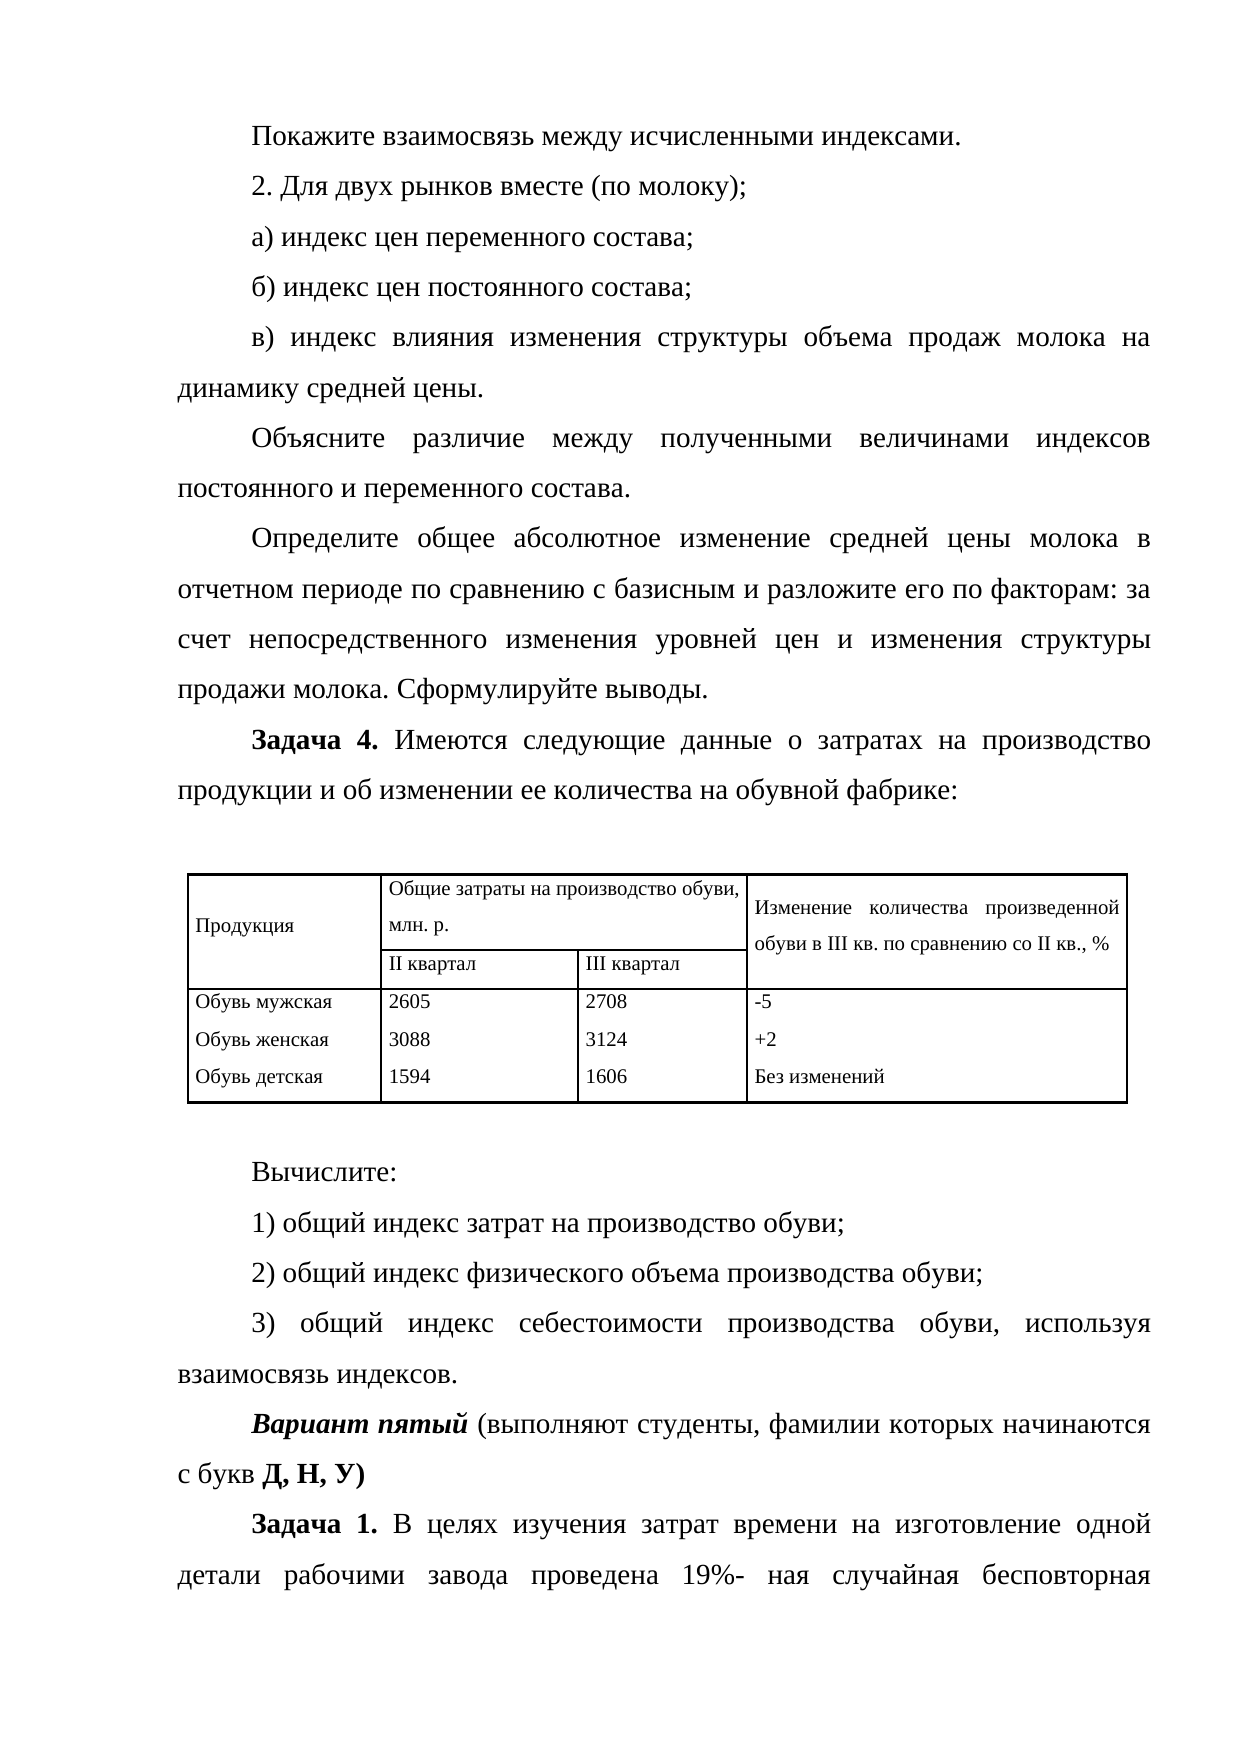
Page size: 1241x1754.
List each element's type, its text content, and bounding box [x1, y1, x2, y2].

table_cell 3124 [579, 1027, 746, 1064]
table_cell 2605 [382, 990, 577, 1027]
text в) индекс влияния изменения структуры объема продаж молока на динамику средней цены. [177, 319, 1152, 403]
table_header Общие затраты на производство обуви, млн. р. [382, 876, 746, 949]
text Вычислите: [177, 1154, 1152, 1188]
table_header Изменение количества произведенной обуви в III кв. по сравнению со II кв., % [748, 876, 1126, 988]
table_header Продукция [189, 876, 380, 988]
text б) индекс цен постоянного состава; [177, 269, 1152, 303]
table_cell +2 [748, 1027, 1126, 1064]
table_cell II квартал [382, 951, 577, 988]
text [177, 1507, 1152, 1591]
table_cell 1606 [579, 1064, 746, 1101]
text Задача 4. Имеются следующие данные о затратах на производство продукции и об изменении ее количества на обувной фабрике: [177, 722, 1152, 806]
table_cell 3088 [382, 1027, 577, 1064]
table_cell Обувь женская [189, 1027, 380, 1064]
table_cell Обувь детская [189, 1064, 380, 1101]
table_cell 2708 [579, 990, 746, 1027]
text 2) общий индекс физического объема производства обуви; [177, 1255, 1152, 1289]
text Объясните различие между полученными величинами индексов постоянного и переменного состава. [177, 420, 1152, 504]
text а) индекс цен переменного состава; [177, 219, 1152, 252]
text 2. Для двух рынков вместе (по молоку); [177, 168, 1152, 202]
text Вариант пятый (выполняют студенты, фамилии которых начинаются с букв Д, Н, У) [177, 1406, 1152, 1490]
text Определите общее абсолютное изменение средней цены молока в отчетном периоде по сравнению с базисным и разложите его по факторам: за счет непосредственного изменения уровней цен и изменения структуры продажи молока. Сформулируйте выводы. [177, 521, 1152, 705]
table_cell III квартал [579, 951, 746, 988]
text 1) общий индекс затрат на производство обуви; [177, 1205, 1152, 1238]
table_cell -5 [748, 990, 1126, 1027]
table_cell Без изменений [748, 1064, 1126, 1101]
table_cell 1594 [382, 1064, 577, 1101]
table_cell Обувь мужская [189, 990, 380, 1027]
text 3) общий индекс себестоимости производства обуви, используя взаимосвязь индексов. [177, 1305, 1152, 1389]
text Покажите взаимосвязь между исчисленными индексами. [177, 118, 1152, 152]
